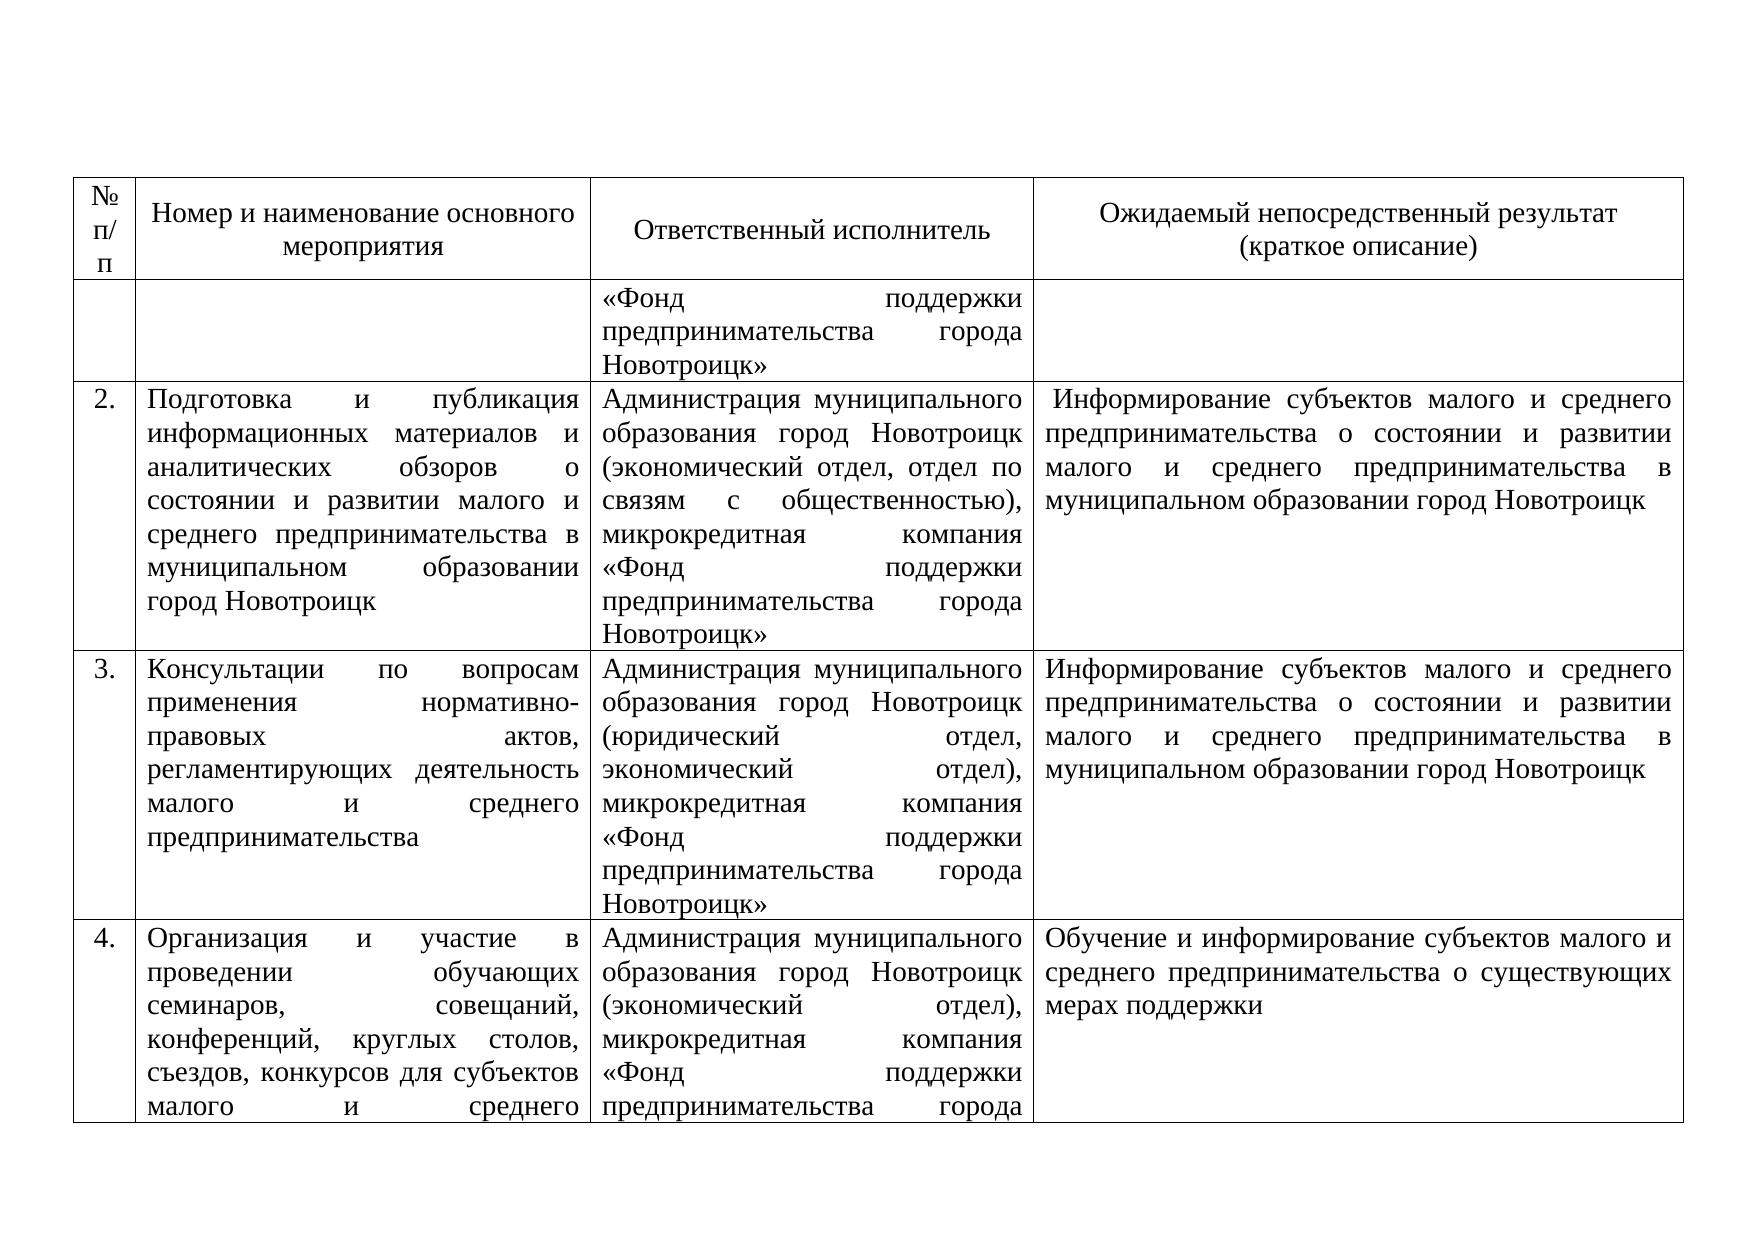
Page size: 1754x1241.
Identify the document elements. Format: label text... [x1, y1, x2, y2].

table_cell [136, 920, 590, 1122]
table_cell 1. [74, 280, 135, 381]
table_header Номер и наименование основного мероприятия [136, 178, 590, 279]
table_cell Подготовка и публикация информационных материалов и аналитических обзоров о состоянии и развитии малого и среднего предпринимательства в муниципальном образовании город Новотроицк [136, 382, 590, 650]
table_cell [1034, 280, 1683, 381]
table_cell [136, 280, 590, 381]
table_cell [591, 280, 1033, 381]
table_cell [591, 920, 1033, 1122]
table_header Ожидаемый непосредственный результат (краткое описание) [1034, 178, 1683, 279]
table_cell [1034, 920, 1683, 1122]
table_cell 4. [74, 920, 135, 1122]
table_cell Информирование субъектов малого и среднего предпринимательства о состоянии и развитии малого и среднего предпринимательства в муниципальном образовании город Новотроицк [1034, 382, 1683, 650]
table_cell Информирование субъектов малого и среднего предпринимательства о состоянии и развитии малого и среднего предпринимательства в муниципальном образовании город Новотроицк [1034, 651, 1683, 919]
table_cell Консультации по вопросам применения нормативно-правовых актов, регламентирующих деятельность малого и среднего предпринимательства [136, 651, 590, 919]
table_header Ответственный исполнитель [591, 178, 1033, 279]
table_cell Администрация муниципального образования город Новотроицк (экономический отдел, отдел по связям с общественностью), микрокредитная компания «Фонд поддержки предпринимательства города Новотроицк» [591, 382, 1033, 650]
table_cell 2. [74, 382, 135, 650]
table_header № п/п [74, 178, 135, 279]
table_cell 3. [74, 651, 135, 919]
